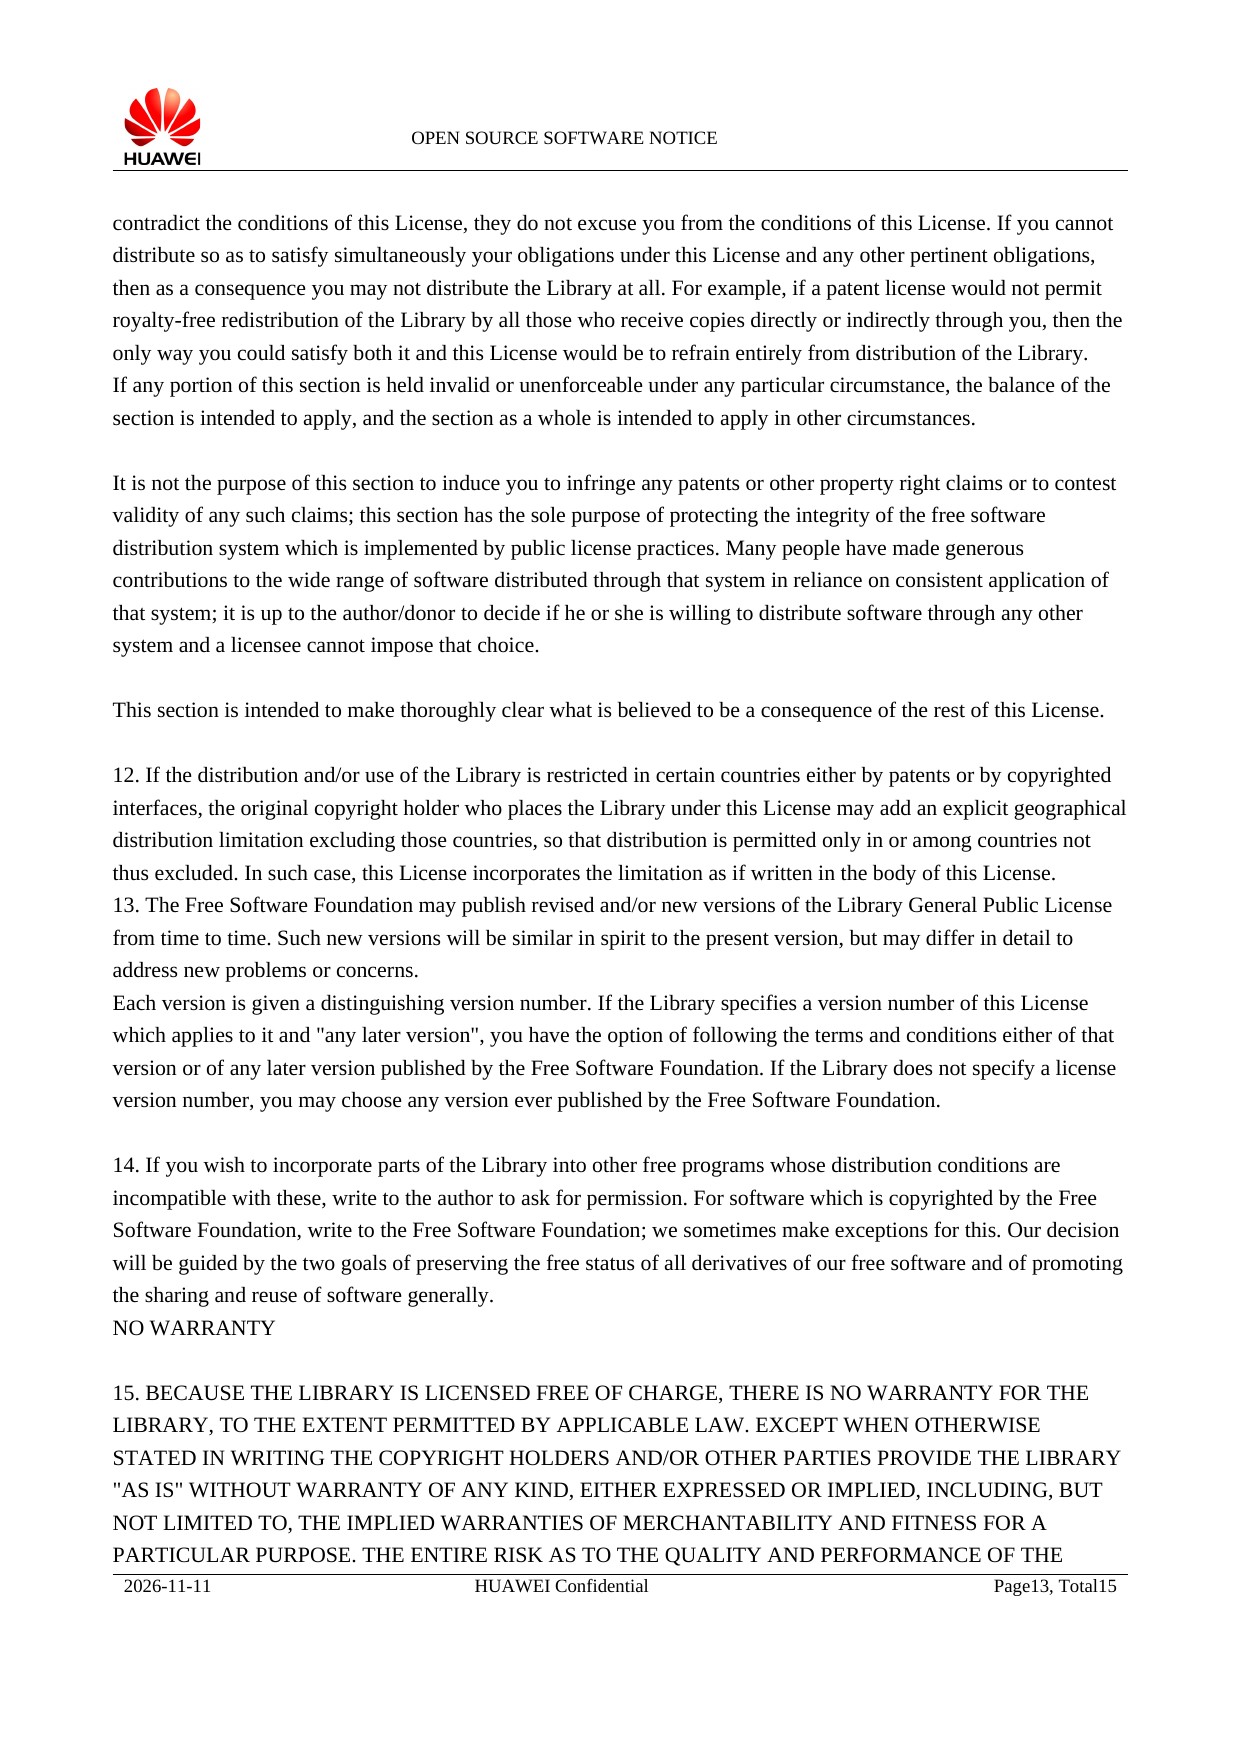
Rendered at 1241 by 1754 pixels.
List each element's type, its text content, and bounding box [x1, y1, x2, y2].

picture [124, 88, 201, 165]
